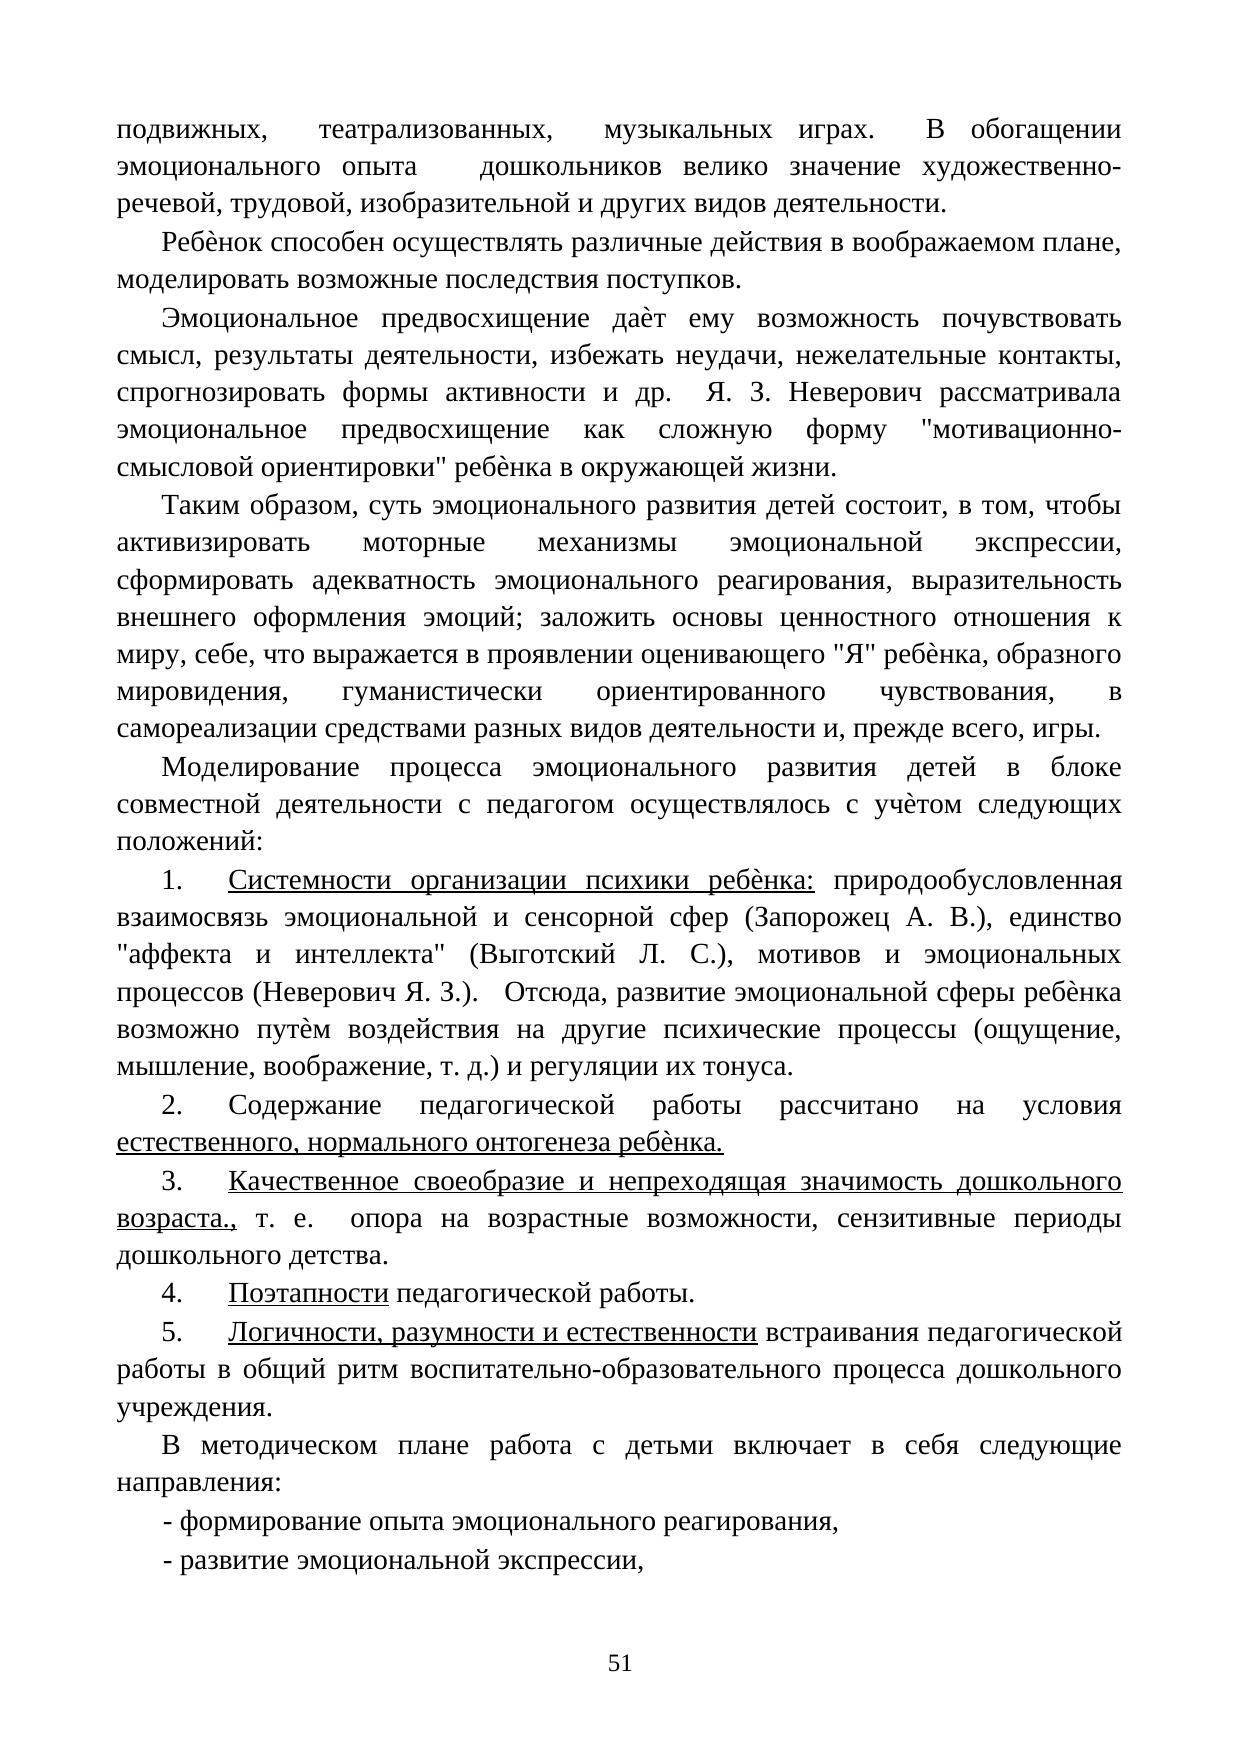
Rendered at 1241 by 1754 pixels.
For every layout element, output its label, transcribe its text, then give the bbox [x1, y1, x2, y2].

list Логичности, разумности и естественности встраивания педагогической работы в общий ритм воспитательно-образовательного процесса дошкольного учреждения. [116, 1314, 1123, 1422]
list Поэтапности педагогической работы. [116, 1276, 1123, 1309]
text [116, 111, 1123, 219]
list Содержание педагогической работы рассчитано на условия естественного, нормального онтогенеза ребѐнка. [116, 1087, 1123, 1157]
list Качественное своеобразие и непреходящая значимость дошкольного возраста., т. е. опора на возрастные возможности, сензитивные периоды дошкольного детства. [116, 1163, 1123, 1271]
list формирование опыта эмоционального реагирования, [163, 1503, 1123, 1537]
list развитие эмоциональной экспрессии, [163, 1542, 1123, 1575]
text Ребѐнок способен осуществлять различные действия в воображаемом плане, моделировать возможные последствия поступков. [116, 224, 1123, 295]
list Системности организации психики ребѐнка: природообусловленная взаимосвязь эмоциональной и сенсорной сфер (Запорожец А. В.), единство "аффекта и интеллекта" (Выготский Л. С.), мотивов и эмоциональных процессов (Неверович Я. З.). Отсюда, развитие эмоциональной сферы ребѐнка возможно путѐм воздействия на другие психические процессы (ощущение, мышление, воображение, т. д.) и регуляции их тонуса. [116, 862, 1123, 1082]
text Таким образом, суть эмоционального развития детей состоит, в том, чтобы активизировать моторные механизмы эмоциональной экспрессии, сформировать адекватность эмоционального реагирования, выразительность внешнего оформления эмоций; заложить основы ценностного отношения к миру, себе, что выражается в проявлении оценивающего "Я" ребѐнка, образного мировидения, гуманистически ориентированного чувствования, в самореализации средствами разных видов деятельности и, прежде всего, игры. [116, 487, 1123, 744]
text Моделирование процесса эмоционального развития детей в блоке совместной деятельности с педагогом осуществлялось с учѐтом следующих положений: [116, 749, 1123, 857]
text Эмоциональное предвосхищение даѐт ему возможность почувствовать смысл, результаты деятельности, избежать неудачи, нежелательные контакты, спрогнозировать формы активности и др. Я. З. Неверович рассматривала эмоциональное предвосхищение как сложную форму "мотивационно-смысловой ориентировки" ребѐнка в окружающей жизни. [116, 300, 1123, 482]
text В методическом плане работа с детьми включает в себя следующие направления: [116, 1427, 1123, 1498]
